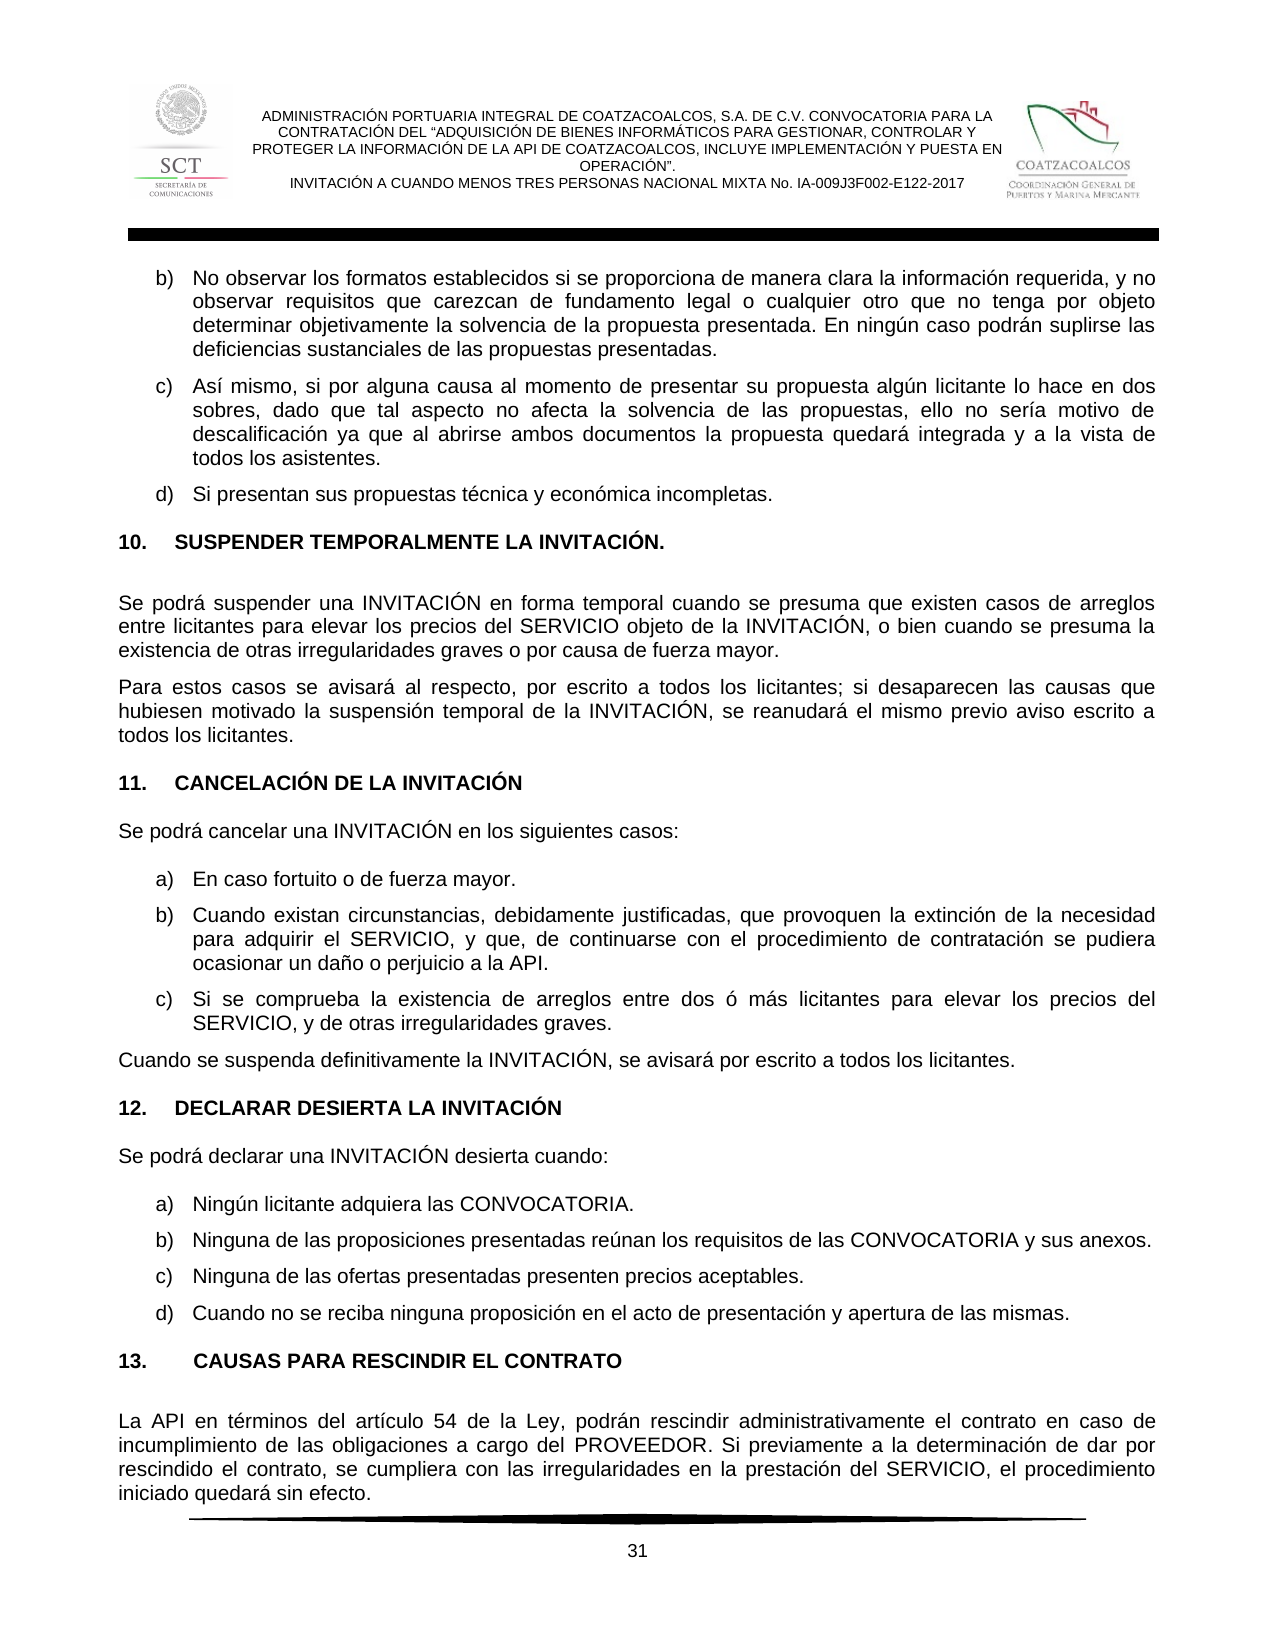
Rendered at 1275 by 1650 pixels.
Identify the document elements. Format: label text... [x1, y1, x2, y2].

text 11. CANCELACIÓN DE LA INVITACIÓN [118, 771, 1157, 794]
text Se podrá declarar una INVITACIÓN desierta cuando: [118, 1143, 1157, 1167]
text 13. CAUSAS PARA RESCINDIR EL CONTRATO [118, 1349, 1157, 1373]
text 12. DECLARAR DESIERTA LA INVITACIÓN [118, 1096, 1157, 1119]
text Se podrá suspender una INVITACIÓN en forma temporal cuando se presuma que existen casos de arreglos entre licitantes para elevar los precios del SERVICIO objeto de la INVITACIÓN, o bien cuando se presuma la existencia de otras irregularidades graves o por causa de fuerza mayor. [118, 590, 1157, 662]
text Se podrá cancelar una INVITACIÓN en los siguientes casos: [118, 818, 1157, 842]
text Para estos casos se avisará al respecto, por escrito a todos los licitantes; si desaparecen las causas que hubiesen motivado la suspensión temporal de la INVITACIÓN, se reanudará el mismo previo aviso escrito a todos los licitantes. [118, 675, 1157, 747]
list Ningún licitante adquiera las CONVOCATORIA. [155, 1191, 1157, 1215]
list En caso fortuito o de fuerza mayor. [155, 866, 1157, 890]
picture [129, 84, 233, 199]
list Ninguna de las ofertas presentadas presenten precios aceptables. [155, 1264, 1157, 1288]
list Ninguna de las proposiciones presentadas reúnan los requisitos de las CONVOCATORIA y sus anexos. [155, 1228, 1157, 1252]
text Cuando se suspenda definitivamente la INVITACIÓN, se avisará por escrito a todos los licitantes. [118, 1048, 1157, 1072]
text La API en términos del artículo 54 de la Ley, podrán rescindir administrativamente el contrato en caso de incumplimiento de las obligaciones a cargo del PROVEEDOR. Si previamente a la determinación de dar por rescindido el contrato, se cumpliera con las irregularidades en la prestación del SERVICIO, el procedimiento iniciado quedará sin efecto. [118, 1409, 1157, 1505]
list Si se comprueba la existencia de arreglos entre dos ó más licitantes para elevar los precios del SERVICIO, y de otras irregularidades graves. [155, 987, 1157, 1035]
list Cuando no se reciba ninguna proposición en el acto de presentación y apertura de las mismas. [155, 1301, 1157, 1325]
list Cuando existan circunstancias, debidamente justificadas, que provoquen la extinción de la necesidad para adquirir el SERVICIO, y que, de continuarse con el procedimiento de contratación se pudiera ocasionar un daño o perjuicio a la API. [155, 903, 1157, 975]
list Así mismo, si por alguna causa al momento de presentar su propuesta algún licitante lo hace en dos sobres, dado que tal aspecto no afecta la solvencia de las propuestas, ello no sería motivo de descalificación ya que al abrirse ambos documentos la propuesta quedará integrada y a la vista de todos los asistentes. [155, 374, 1157, 469]
text 10. SUSPENDER TEMPORALMENTE LA INVITACIÓN. [118, 530, 1157, 554]
picture [1006, 101, 1140, 200]
list No observar los formatos establecidos si se proporciona de manera clara la información requerida, y no observar requisitos que carezcan de fundamento legal o cualquier otro que no tenga por objeto determinar objetivamente la solvencia de la propuesta presentada. En ningún caso podrán suplirse las deficiencias sustanciales de las propuestas presentadas. [155, 265, 1157, 361]
list Si presentan sus propuestas técnica y económica incompletas. [155, 482, 1157, 506]
